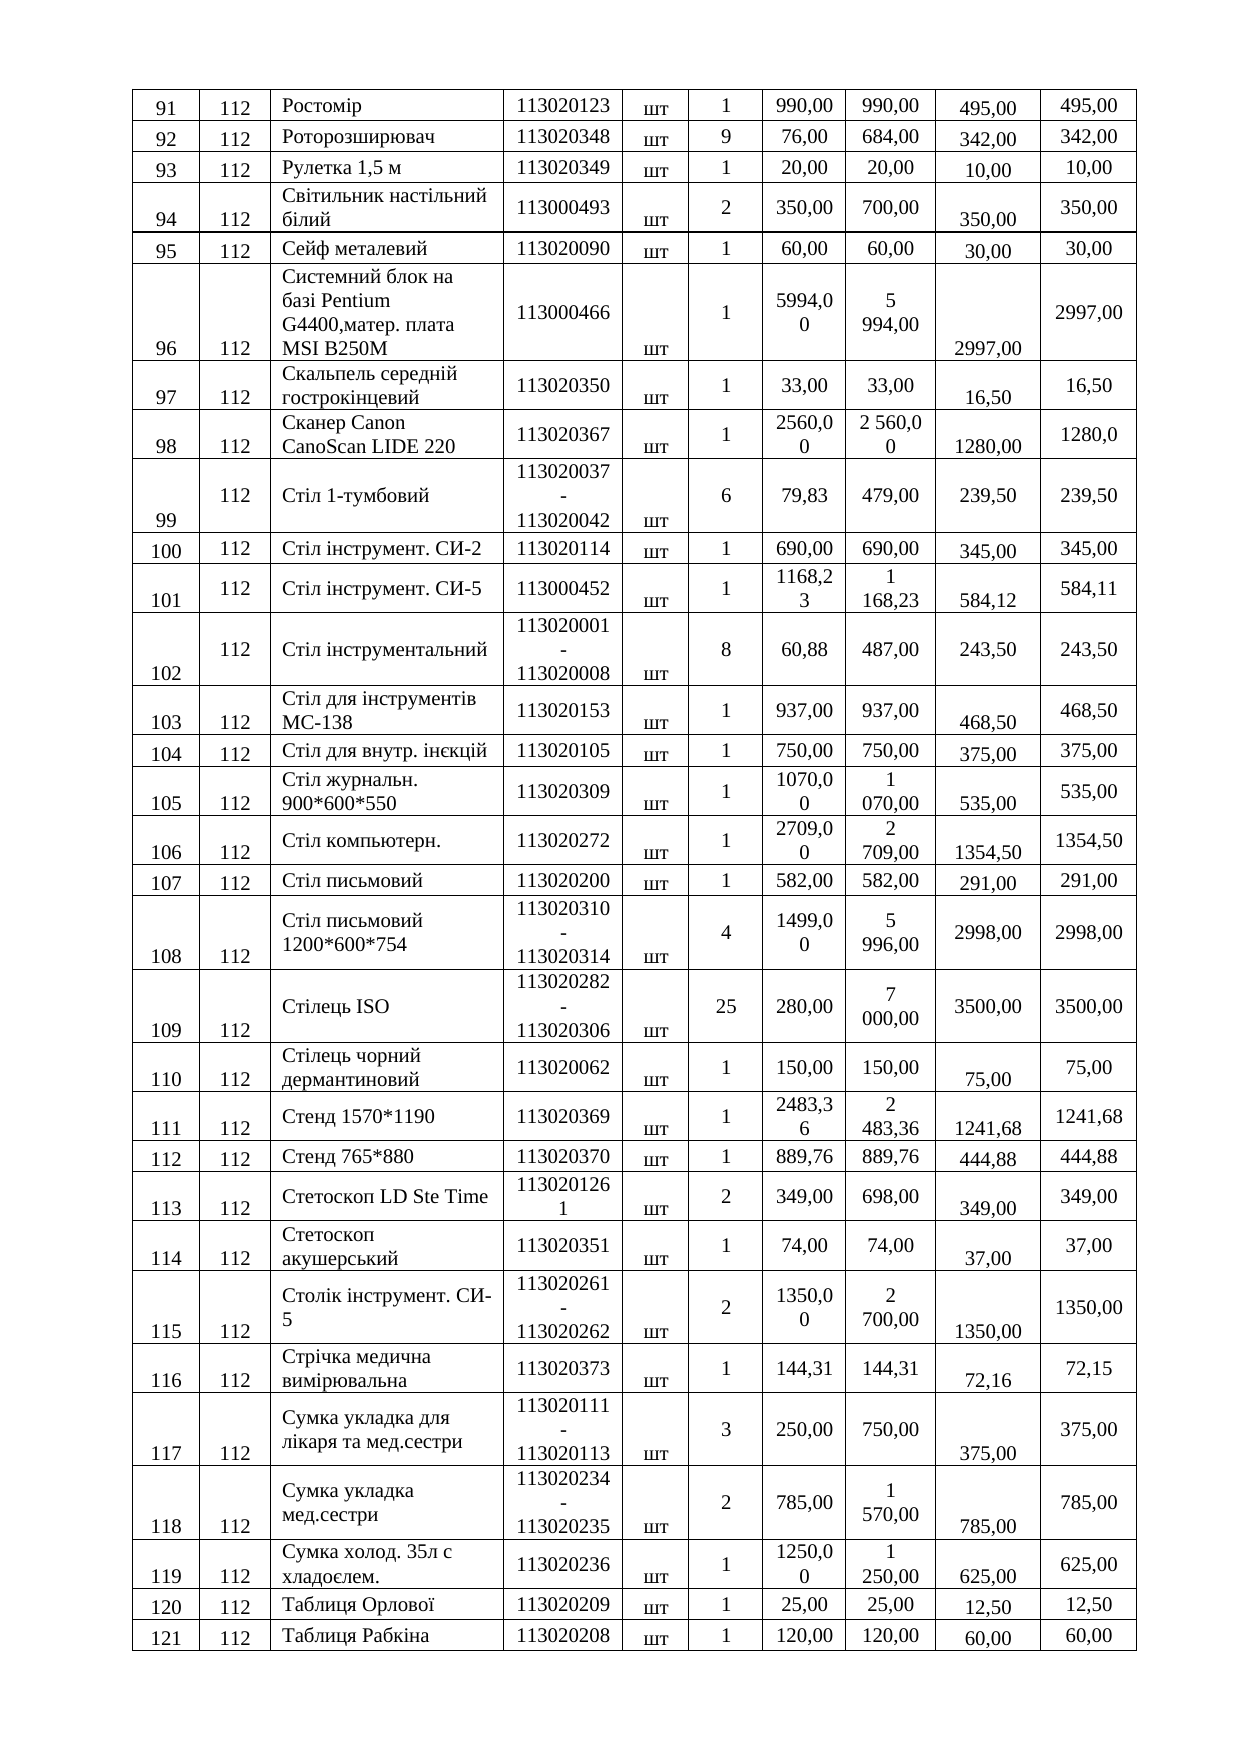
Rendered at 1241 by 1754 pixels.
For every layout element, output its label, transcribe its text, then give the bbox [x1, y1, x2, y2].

table_cell 112 [200, 1540, 270, 1588]
table_cell 342,00 [1041, 121, 1136, 151]
table_cell 37,00 [936, 1221, 1040, 1269]
table_cell 9 [689, 121, 762, 151]
table_cell 1 [689, 564, 762, 612]
table_cell 30,00 [1041, 233, 1136, 263]
table_cell 112 [200, 233, 270, 263]
table_cell 350,00 [936, 183, 1040, 231]
table_cell 468,50 [936, 686, 1040, 734]
table_cell 468,50 [1041, 686, 1136, 734]
table_cell Рулетка 1,5 м [271, 152, 503, 182]
table_cell шт [623, 1092, 688, 1140]
table_cell 584,11 [1041, 564, 1136, 612]
table_cell 12,50 [1041, 1589, 1136, 1619]
table_cell шт [623, 686, 688, 734]
table_cell 75,00 [1041, 1043, 1136, 1091]
table_cell 3500,00 [1041, 970, 1136, 1042]
table_cell 750,00 [763, 735, 845, 766]
table_cell шт [623, 1141, 688, 1171]
table_cell 2 709,00 [846, 816, 935, 864]
table_cell Стенд 765*880 [271, 1141, 503, 1171]
table_cell Стрічка медична вимірювальна [271, 1344, 503, 1392]
table_cell 112 [200, 410, 270, 458]
table_cell 10,00 [936, 152, 1040, 182]
table_cell 60,00 [763, 233, 845, 263]
table_cell 1 [689, 1092, 762, 1140]
table_cell 1354,50 [936, 816, 1040, 864]
table_cell 1280,00 [936, 410, 1040, 458]
table_cell 625,00 [936, 1540, 1040, 1588]
table_cell 2709,00 [763, 816, 845, 864]
table_cell 60,88 [763, 613, 845, 685]
table_cell 20,00 [846, 152, 935, 182]
table_cell 1241,68 [936, 1092, 1040, 1140]
table_cell 487,00 [846, 613, 935, 685]
table_cell 1 [689, 152, 762, 182]
table_cell 889,76 [763, 1141, 845, 1171]
table_cell 479,00 [846, 459, 935, 532]
table_cell Стіл інструментальний [271, 613, 503, 685]
table_cell 113020370 [504, 1141, 622, 1171]
table_cell 91 [133, 90, 199, 120]
table_cell шт [623, 1172, 688, 1220]
table_cell 25 [689, 970, 762, 1042]
table_cell шт [623, 361, 688, 409]
table_cell шт [623, 1620, 688, 1650]
table_cell 582,00 [763, 865, 845, 895]
table_cell 112 [200, 121, 270, 151]
table_cell 33,00 [763, 361, 845, 409]
table_cell 118 [133, 1466, 199, 1538]
table_cell 1 [689, 816, 762, 864]
table_cell 3 [689, 1393, 762, 1465]
table_cell 1 250,00 [846, 1540, 935, 1588]
table_cell Ростомір [271, 90, 503, 120]
table_cell 112 [200, 1092, 270, 1140]
table_cell Таблиця Рабкіна [271, 1620, 503, 1650]
table_cell 1 [689, 410, 762, 458]
table_cell шт [623, 1393, 688, 1465]
table_cell 74,00 [846, 1221, 935, 1269]
table_cell 60,00 [936, 1620, 1040, 1650]
table_cell 375,00 [1041, 735, 1136, 766]
table_cell 345,00 [936, 533, 1040, 563]
table_cell 350,00 [763, 183, 845, 231]
table_cell 345,00 [1041, 533, 1136, 563]
table_cell 1280,0 [1041, 410, 1136, 458]
table_cell Системний блок на базі Pentium G4400,матер. плата MSI В250М [271, 264, 503, 360]
table_cell 106 [133, 816, 199, 864]
table_cell Столік інструмент. СИ-5 [271, 1271, 503, 1343]
table_cell 113020261-113020262 [504, 1271, 622, 1343]
table_cell 4 [689, 896, 762, 968]
table_cell 107 [133, 865, 199, 895]
table_cell 1499,00 [763, 896, 845, 968]
table_cell 113020037-113020042 [504, 459, 622, 532]
table_cell 6 [689, 459, 762, 532]
table_cell 1 [689, 533, 762, 563]
table_cell 10,00 [1041, 152, 1136, 182]
table_cell 79,83 [763, 459, 845, 532]
table_cell 37,00 [1041, 1221, 1136, 1269]
table_cell 113020272 [504, 816, 622, 864]
table_cell 120 [133, 1589, 199, 1619]
table_cell шт [623, 121, 688, 151]
table_cell 25,00 [763, 1589, 845, 1619]
table_cell 104 [133, 735, 199, 766]
table_cell шт [623, 410, 688, 458]
table_cell 112 [200, 1172, 270, 1220]
table_cell 12,50 [936, 1589, 1040, 1619]
table_cell Сумка укладка для лікаря та мед.сестри [271, 1393, 503, 1465]
table_cell 75,00 [936, 1043, 1040, 1091]
table_cell 1 [689, 686, 762, 734]
table_cell 92 [133, 121, 199, 151]
table_cell 280,00 [763, 970, 845, 1042]
table_cell Стіл журнальн. 900*600*550 [271, 767, 503, 815]
table_cell 291,00 [1041, 865, 1136, 895]
table_cell 1350,00 [936, 1271, 1040, 1343]
table_cell 16,50 [936, 361, 1040, 409]
table_cell шт [623, 970, 688, 1042]
table_cell 1354,50 [1041, 816, 1136, 864]
table_cell 113000452 [504, 564, 622, 612]
table_cell 112 [200, 183, 270, 231]
table_cell 98 [133, 410, 199, 458]
table_cell 1 [689, 90, 762, 120]
table_cell 2 [689, 1271, 762, 1343]
table_cell Сканер Canon CanoScan LIDE 220 [271, 410, 503, 458]
table_cell 112 [200, 459, 270, 532]
table_cell 30,00 [936, 233, 1040, 263]
table_cell 109 [133, 970, 199, 1042]
table_cell 112 [200, 865, 270, 895]
table_cell 150,00 [846, 1043, 935, 1091]
table_cell 349,00 [936, 1172, 1040, 1220]
table_cell 94 [133, 183, 199, 231]
table_cell шт [623, 735, 688, 766]
table_cell 113020123 [504, 90, 622, 120]
table_cell 625,00 [1041, 1540, 1136, 1588]
table_cell 8 [689, 613, 762, 685]
table_cell 112 [200, 1271, 270, 1343]
table_cell 349,00 [1041, 1172, 1136, 1220]
table_cell 937,00 [846, 686, 935, 734]
table_cell 1350,00 [763, 1271, 845, 1343]
table_cell шт [623, 865, 688, 895]
table_cell 112 [200, 686, 270, 734]
table_cell 1 [689, 1620, 762, 1650]
table_cell 2483,36 [763, 1092, 845, 1140]
table_cell шт [623, 459, 688, 532]
table_cell 113020209 [504, 1589, 622, 1619]
table_cell 1 570,00 [846, 1466, 935, 1538]
table_cell 584,12 [936, 564, 1040, 612]
table_cell Стіл для інструментів МС-138 [271, 686, 503, 734]
table_cell 1 [689, 233, 762, 263]
table_cell шт [623, 233, 688, 263]
table_cell 117 [133, 1393, 199, 1465]
table_cell 33,00 [846, 361, 935, 409]
table_cell 350,00 [1041, 183, 1136, 231]
table_cell 690,00 [763, 533, 845, 563]
table_cell 375,00 [936, 1393, 1040, 1465]
table_cell 7 000,00 [846, 970, 935, 1042]
table_cell 113020367 [504, 410, 622, 458]
table_cell 113020348 [504, 121, 622, 151]
table_cell 113020062 [504, 1043, 622, 1091]
table_cell 1 [689, 735, 762, 766]
table_cell Стілець чорний дермантиновий [271, 1043, 503, 1091]
table_cell 120,00 [763, 1620, 845, 1650]
table_cell 112 [200, 816, 270, 864]
table_cell 444,88 [936, 1141, 1040, 1171]
table_cell 2 700,00 [846, 1271, 935, 1343]
table_cell 112 [200, 1620, 270, 1650]
table_cell 20,00 [763, 152, 845, 182]
table_cell 113020001-113020008 [504, 613, 622, 685]
table_cell 113000493 [504, 183, 622, 231]
table_cell 113020369 [504, 1092, 622, 1140]
table_cell Скальпель середній гострокінцевий [271, 361, 503, 409]
table_cell 74,00 [763, 1221, 845, 1269]
table_cell Стіл для внутр. інєкцій [271, 735, 503, 766]
table_cell 113020282-113020306 [504, 970, 622, 1042]
table_cell шт [623, 1466, 688, 1538]
table_cell 72,15 [1041, 1344, 1136, 1392]
table_cell 5 994,00 [846, 264, 935, 360]
table_cell 72,16 [936, 1344, 1040, 1392]
table_cell 116 [133, 1344, 199, 1392]
table_cell шт [623, 1344, 688, 1392]
table_cell 96 [133, 264, 199, 360]
table_cell 990,00 [846, 90, 935, 120]
table_cell 239,50 [1041, 459, 1136, 532]
table_cell 112 [200, 735, 270, 766]
table_cell 112 [200, 896, 270, 968]
table_cell 113020114 [504, 533, 622, 563]
table_cell Сейф металевий [271, 233, 503, 263]
table_cell 1 [689, 1043, 762, 1091]
table_cell 100 [133, 533, 199, 563]
table_cell 60,00 [846, 233, 935, 263]
table_cell 103 [133, 686, 199, 734]
table_cell 2560,00 [763, 410, 845, 458]
table_cell шт [623, 816, 688, 864]
table_cell 112 [200, 1589, 270, 1619]
table_cell Сумка холод. 35л с хладоєлем. [271, 1540, 503, 1588]
table_cell 2997,00 [936, 264, 1040, 360]
table_cell Стенд 1570*1190 [271, 1092, 503, 1140]
table_cell 375,00 [1041, 1393, 1136, 1465]
table_cell 113020309 [504, 767, 622, 815]
table_cell Стілець ISO [271, 970, 503, 1042]
table_cell 243,50 [936, 613, 1040, 685]
table_cell Сумка укладка мед.сестри [271, 1466, 503, 1538]
table_cell 243,50 [1041, 613, 1136, 685]
table_cell 105 [133, 767, 199, 815]
table_cell 889,76 [846, 1141, 935, 1171]
table_cell 16,50 [1041, 361, 1136, 409]
table_cell 750,00 [846, 735, 935, 766]
table_cell 112 [200, 361, 270, 409]
table_cell 112 [200, 613, 270, 685]
table_cell шт [623, 1221, 688, 1269]
table_cell 112 [200, 564, 270, 612]
table_cell 112 [133, 1141, 199, 1171]
table_cell 112 [200, 152, 270, 182]
table_cell 112 [200, 264, 270, 360]
table_cell 349,00 [763, 1172, 845, 1220]
table_cell 101 [133, 564, 199, 612]
table_cell Стіл інструмент. СИ-2 [271, 533, 503, 563]
table_cell 112 [200, 1344, 270, 1392]
table_cell 785,00 [1041, 1466, 1136, 1538]
table_cell 535,00 [936, 767, 1040, 815]
table_cell 1 [689, 361, 762, 409]
table_cell 113020208 [504, 1620, 622, 1650]
table_cell 113020234-113020235 [504, 1466, 622, 1538]
table_cell 1350,00 [1041, 1271, 1136, 1343]
table_cell 5 996,00 [846, 896, 935, 968]
table_cell 750,00 [846, 1393, 935, 1465]
table_cell шт [623, 533, 688, 563]
table_cell 375,00 [936, 735, 1040, 766]
table_cell шт [623, 1271, 688, 1343]
table_cell 108 [133, 896, 199, 968]
table_cell 112 [200, 1393, 270, 1465]
table_cell 1 [689, 865, 762, 895]
table_cell 113020236 [504, 1540, 622, 1588]
table_cell 1070,00 [763, 767, 845, 815]
table_cell шт [623, 767, 688, 815]
table_cell 937,00 [763, 686, 845, 734]
table_cell 1 168,23 [846, 564, 935, 612]
table_cell 113 [133, 1172, 199, 1220]
table_cell 1 [689, 1344, 762, 1392]
table_cell 112 [200, 533, 270, 563]
table_cell Стетоскоп акушерський [271, 1221, 503, 1269]
table_cell 1 070,00 [846, 767, 935, 815]
table_cell 495,00 [936, 90, 1040, 120]
table_cell Стіл письмовий 1200*600*754 [271, 896, 503, 968]
table_cell Стетоскоп LD Ste Time [271, 1172, 503, 1220]
table_cell 1 [689, 1540, 762, 1588]
table_cell 113020105 [504, 735, 622, 766]
table_cell Світильник настільний білий [271, 183, 503, 231]
table_cell 3500,00 [936, 970, 1040, 1042]
table_cell 113020090 [504, 233, 622, 263]
table_cell 1 [689, 767, 762, 815]
table_cell 112 [200, 1141, 270, 1171]
table_cell Стіл інструмент. СИ-5 [271, 564, 503, 612]
table_cell 684,00 [846, 121, 935, 151]
table_cell 25,00 [846, 1589, 935, 1619]
table_cell 112 [200, 90, 270, 120]
table_cell 2997,00 [1041, 264, 1136, 360]
table_cell 582,00 [846, 865, 935, 895]
table_cell 291,00 [936, 865, 1040, 895]
table_cell 115 [133, 1271, 199, 1343]
table_cell шт [623, 896, 688, 968]
table_cell 113020153 [504, 686, 622, 734]
table_cell 99 [133, 459, 199, 532]
table_cell 113020349 [504, 152, 622, 182]
table_cell 2 483,36 [846, 1092, 935, 1140]
table_cell Стіл письмовий [271, 865, 503, 895]
table_cell 144,31 [846, 1344, 935, 1392]
table_cell 1241,68 [1041, 1092, 1136, 1140]
table_cell 250,00 [763, 1393, 845, 1465]
table_cell 113020200 [504, 865, 622, 895]
table_cell шт [623, 613, 688, 685]
table_cell 113000466 [504, 264, 622, 360]
table_cell Стіл 1-тумбовий [271, 459, 503, 532]
table_cell шт [623, 1589, 688, 1619]
table_cell 1 [689, 1221, 762, 1269]
table_cell 121 [133, 1620, 199, 1650]
table_cell 495,00 [1041, 90, 1136, 120]
table_cell 690,00 [846, 533, 935, 563]
table_cell 5994,00 [763, 264, 845, 360]
table_cell 144,31 [763, 1344, 845, 1392]
table_cell шт [623, 90, 688, 120]
table_cell 113020350 [504, 361, 622, 409]
table_cell 119 [133, 1540, 199, 1588]
table_cell 1130201261 [504, 1172, 622, 1220]
table_cell 111 [133, 1092, 199, 1140]
table_cell 1168,23 [763, 564, 845, 612]
table_cell 1 [689, 1141, 762, 1171]
table_cell 60,00 [1041, 1620, 1136, 1650]
table_cell 990,00 [763, 90, 845, 120]
table_cell 535,00 [1041, 767, 1136, 815]
table_cell 95 [133, 233, 199, 263]
table_cell шт [623, 183, 688, 231]
table_cell 1 [689, 1589, 762, 1619]
table_cell 2998,00 [1041, 896, 1136, 968]
table_cell 97 [133, 361, 199, 409]
table_cell 114 [133, 1221, 199, 1269]
table_cell 112 [200, 970, 270, 1042]
table_cell шт [623, 1043, 688, 1091]
table_cell 1 [689, 264, 762, 360]
table_cell шт [623, 564, 688, 612]
table_cell 113020310-113020314 [504, 896, 622, 968]
table_cell 2 560,00 [846, 410, 935, 458]
table_cell 700,00 [846, 183, 935, 231]
table_cell шт [623, 152, 688, 182]
table_cell 120,00 [846, 1620, 935, 1650]
table_cell Таблиця Орлової [271, 1589, 503, 1619]
table_cell Роторозширювач [271, 121, 503, 151]
table_cell 93 [133, 152, 199, 182]
table_cell 785,00 [936, 1466, 1040, 1538]
table_cell 1250,00 [763, 1540, 845, 1588]
table_cell 113020111-113020113 [504, 1393, 622, 1465]
table_cell 112 [200, 1043, 270, 1091]
table_cell 698,00 [846, 1172, 935, 1220]
table_cell 113020373 [504, 1344, 622, 1392]
table_cell Стіл компьютерн. [271, 816, 503, 864]
table_cell 110 [133, 1043, 199, 1091]
table_cell 150,00 [763, 1043, 845, 1091]
table_cell 76,00 [763, 121, 845, 151]
table_cell 342,00 [936, 121, 1040, 151]
table_cell 2 [689, 1466, 762, 1538]
table_cell 2998,00 [936, 896, 1040, 968]
table_cell шт [623, 1540, 688, 1588]
table_cell 2 [689, 1172, 762, 1220]
table_cell 113020351 [504, 1221, 622, 1269]
table_cell шт [623, 264, 688, 360]
table_cell 112 [200, 1466, 270, 1538]
table_cell 102 [133, 613, 199, 685]
table_cell 112 [200, 1221, 270, 1269]
table_cell 785,00 [763, 1466, 845, 1538]
table_cell 239,50 [936, 459, 1040, 532]
table_cell 2 [689, 183, 762, 231]
table_cell 112 [200, 767, 270, 815]
table_cell 444,88 [1041, 1141, 1136, 1171]
